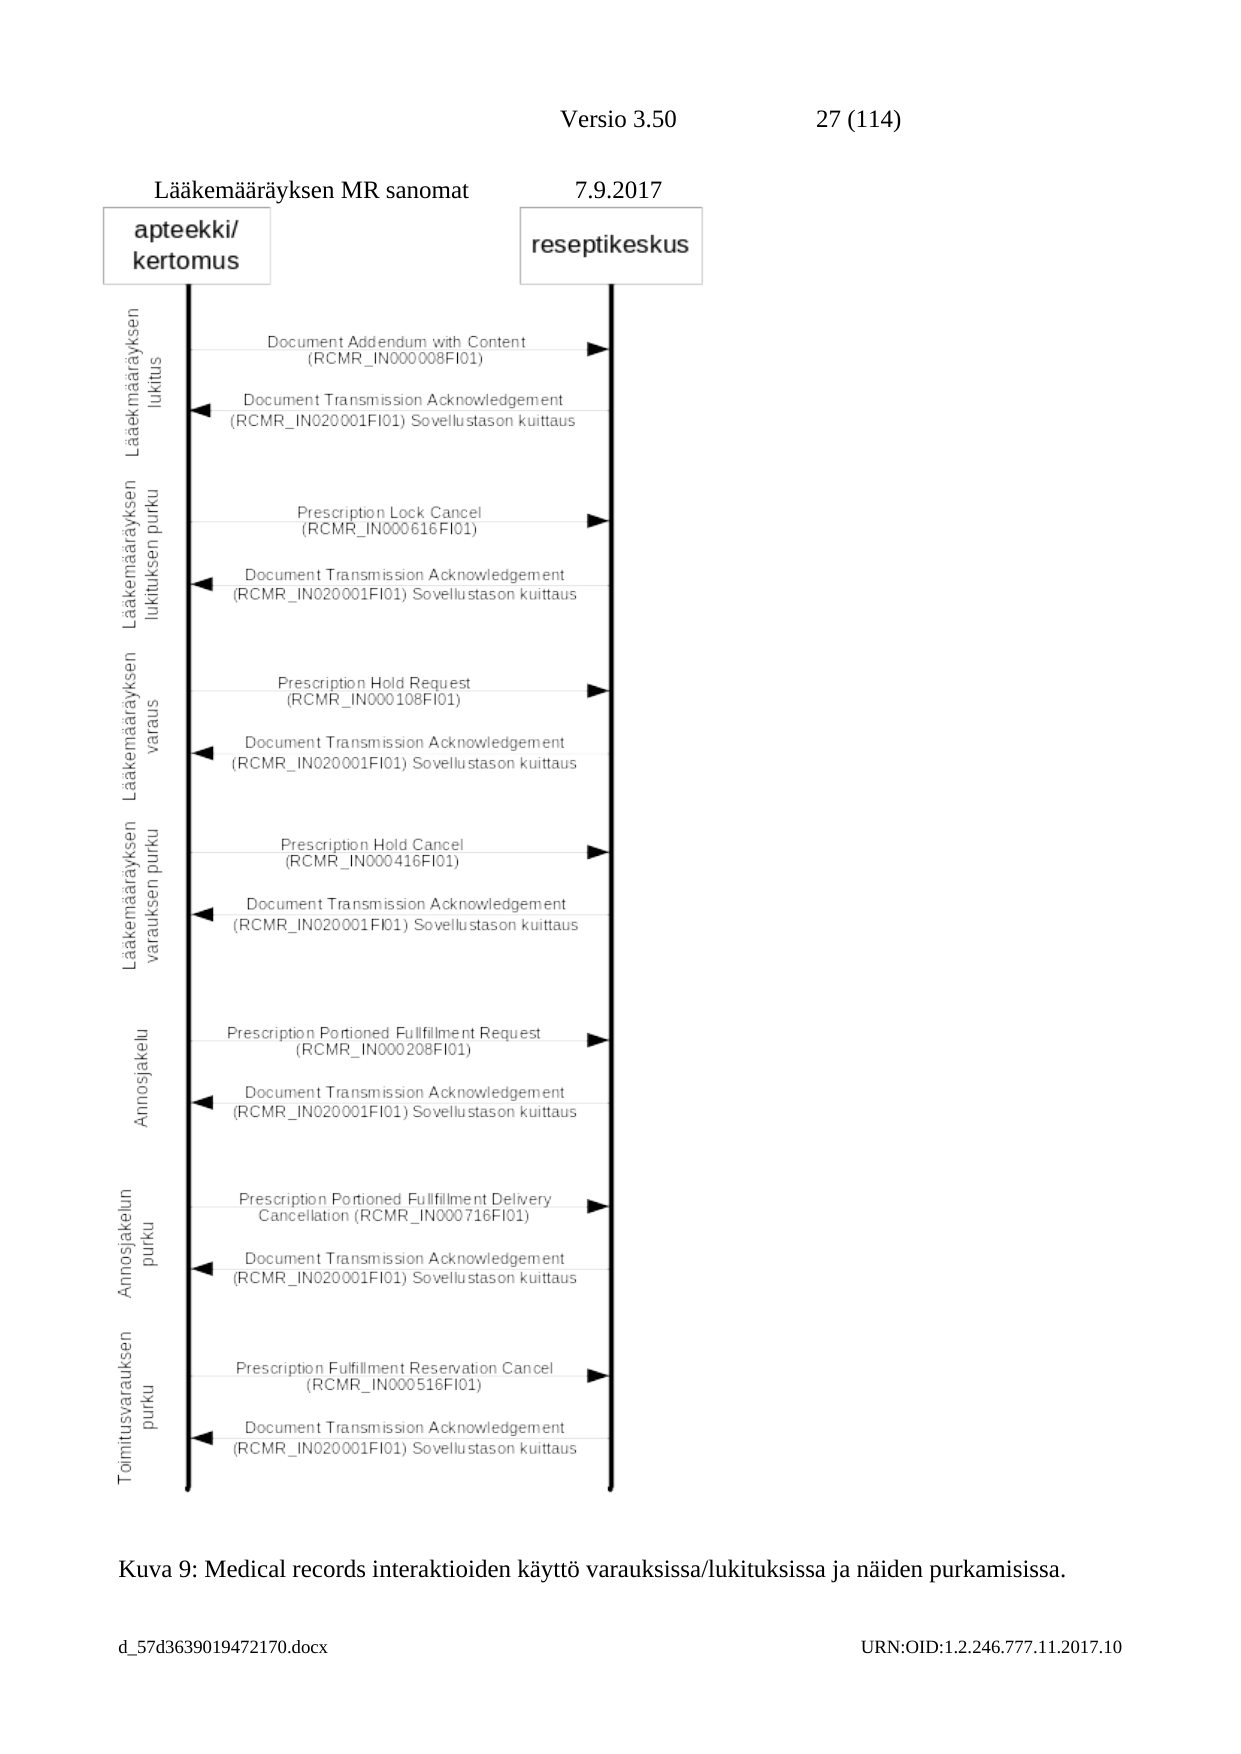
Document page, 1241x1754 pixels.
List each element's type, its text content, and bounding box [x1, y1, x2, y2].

text Kuva 9: Medical records interaktioiden käyttö varauksissa/lukituksissa ja näiden purkamisissa. [118, 233, 1122, 1583]
